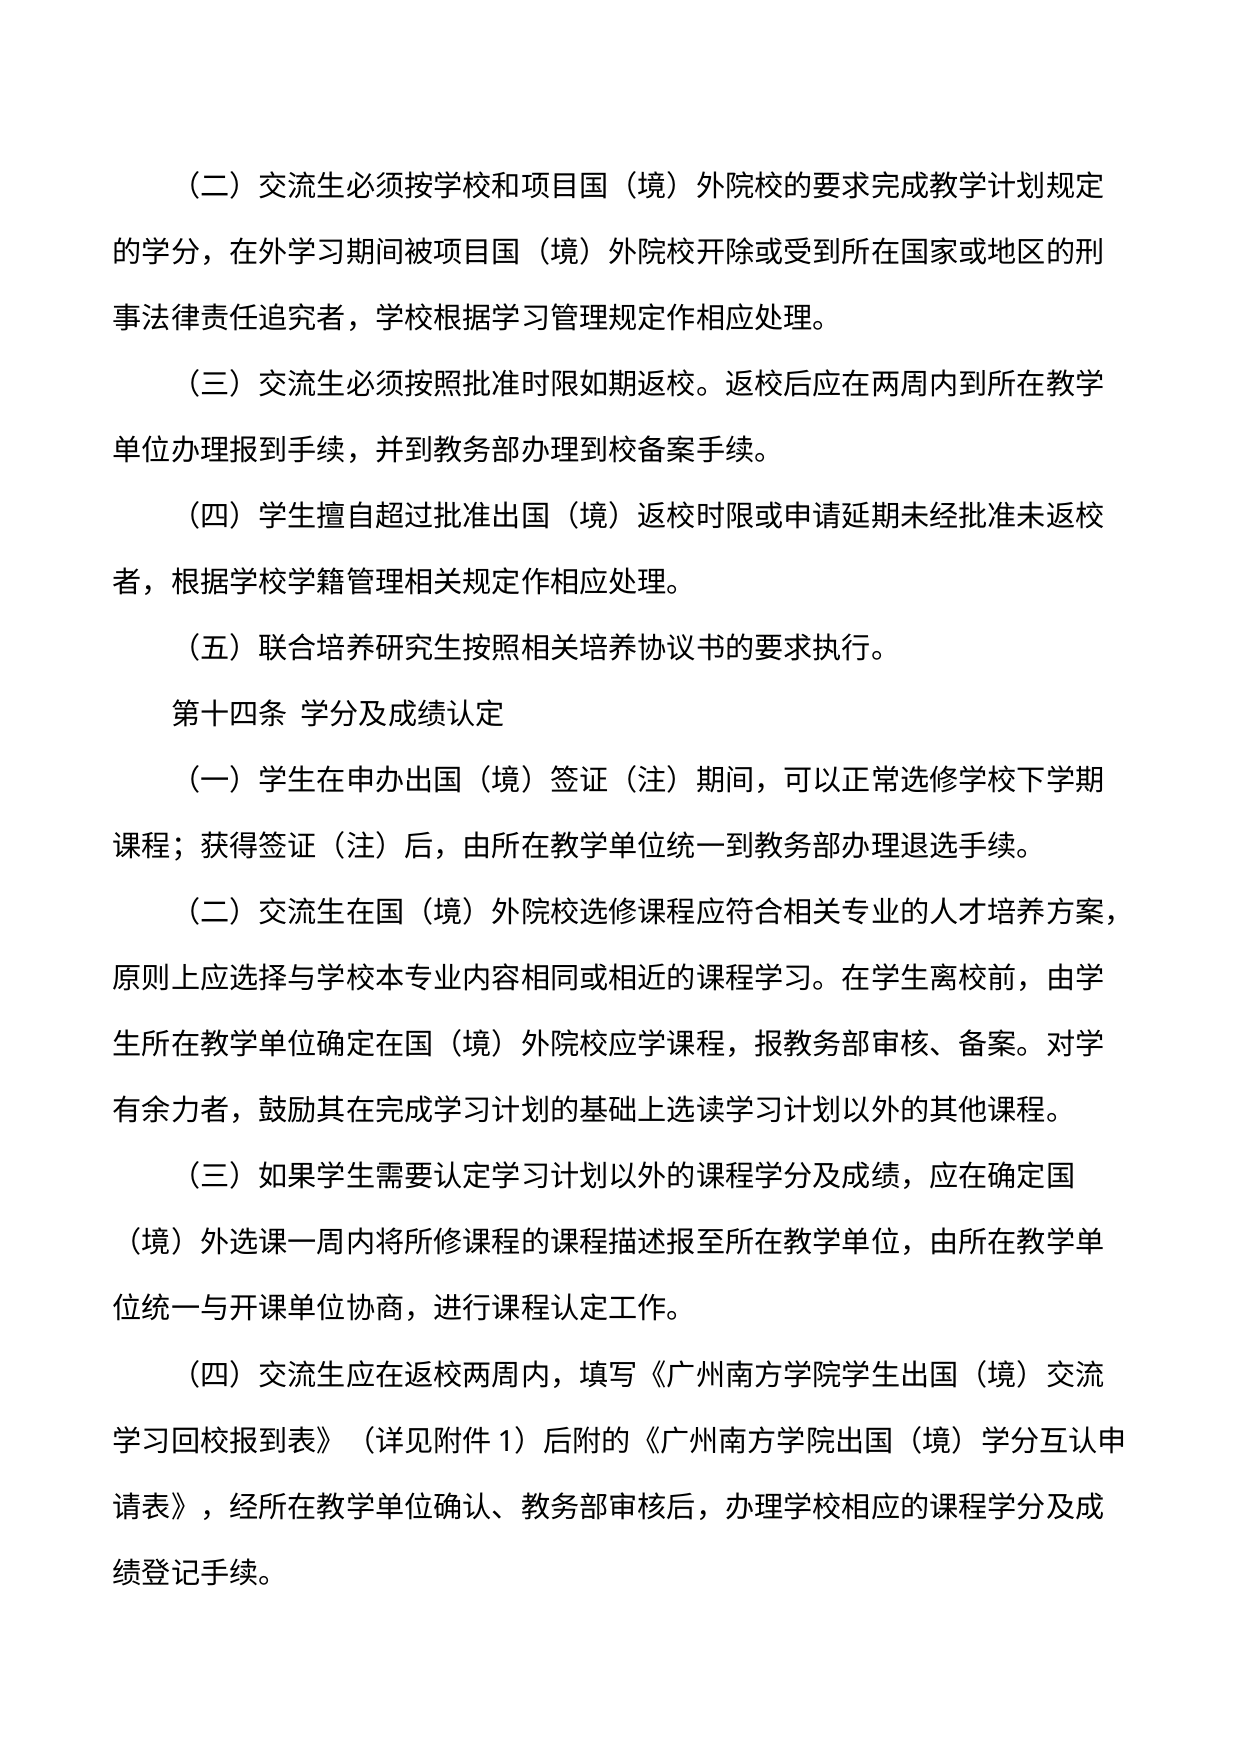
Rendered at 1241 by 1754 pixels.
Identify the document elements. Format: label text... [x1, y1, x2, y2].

list （四）学生擅自超过批准出国（境）返校时限或申请延期未经批准未返校者，根据学校学籍管理相关规定作相应处理。 [112, 481, 1128, 613]
list （三）交流生必须按照批准时限如期返校。返校后应在两周内到所在教学单位办理报到手续，并到教务部办理到校备案手续。 [112, 349, 1128, 481]
list （二）交流生在国（境）外院校选修课程应符合相关专业的人才培养方案，原则上应选择与学校本专业内容相同或相近的课程学习。在学生离校前，由学生所在教学单位确定在国（境）外院校应学课程，报教务部审核、备案。对学有余力者，鼓励其在完成学习计划的基础上选读学习计划以外的其他课程。 [112, 877, 1128, 1141]
text 第十四条 学分及成绩认定 [112, 679, 1128, 745]
list （三）如果学生需要认定学习计划以外的课程学分及成绩，应在确定国（境）外选课一周内将所修课程的课程描述报至所在教学单位，由所在教学单位统一与开课单位协商，进行课程认定工作。 [112, 1141, 1128, 1339]
list （五）联合培养研究生按照相关培养协议书的要求执行。 [112, 613, 1128, 679]
list （四）交流生应在返校两周内，填写《广州南方学院学生出国（境）交流学习回校报到表》（详见附件1）后附的《广州南方学院出国（境）学分互认申请表》，经所在教学单位确认、教务部审核后，办理学校相应的课程学分及成绩登记手续。 [112, 1339, 1128, 1603]
list （一）学生在申办出国（境）签证（注）期间，可以正常选修学校下学期课程；获得签证（注）后，由所在教学单位统一到教务部办理退选手续。 [112, 745, 1128, 877]
list （二）交流生必须按学校和项目国（境）外院校的要求完成教学计划规定的学分，在外学习期间被项目国（境）外院校开除或受到所在国家或地区的刑事法律责任追究者，学校根据学习管理规定作相应处理。 [112, 151, 1128, 349]
